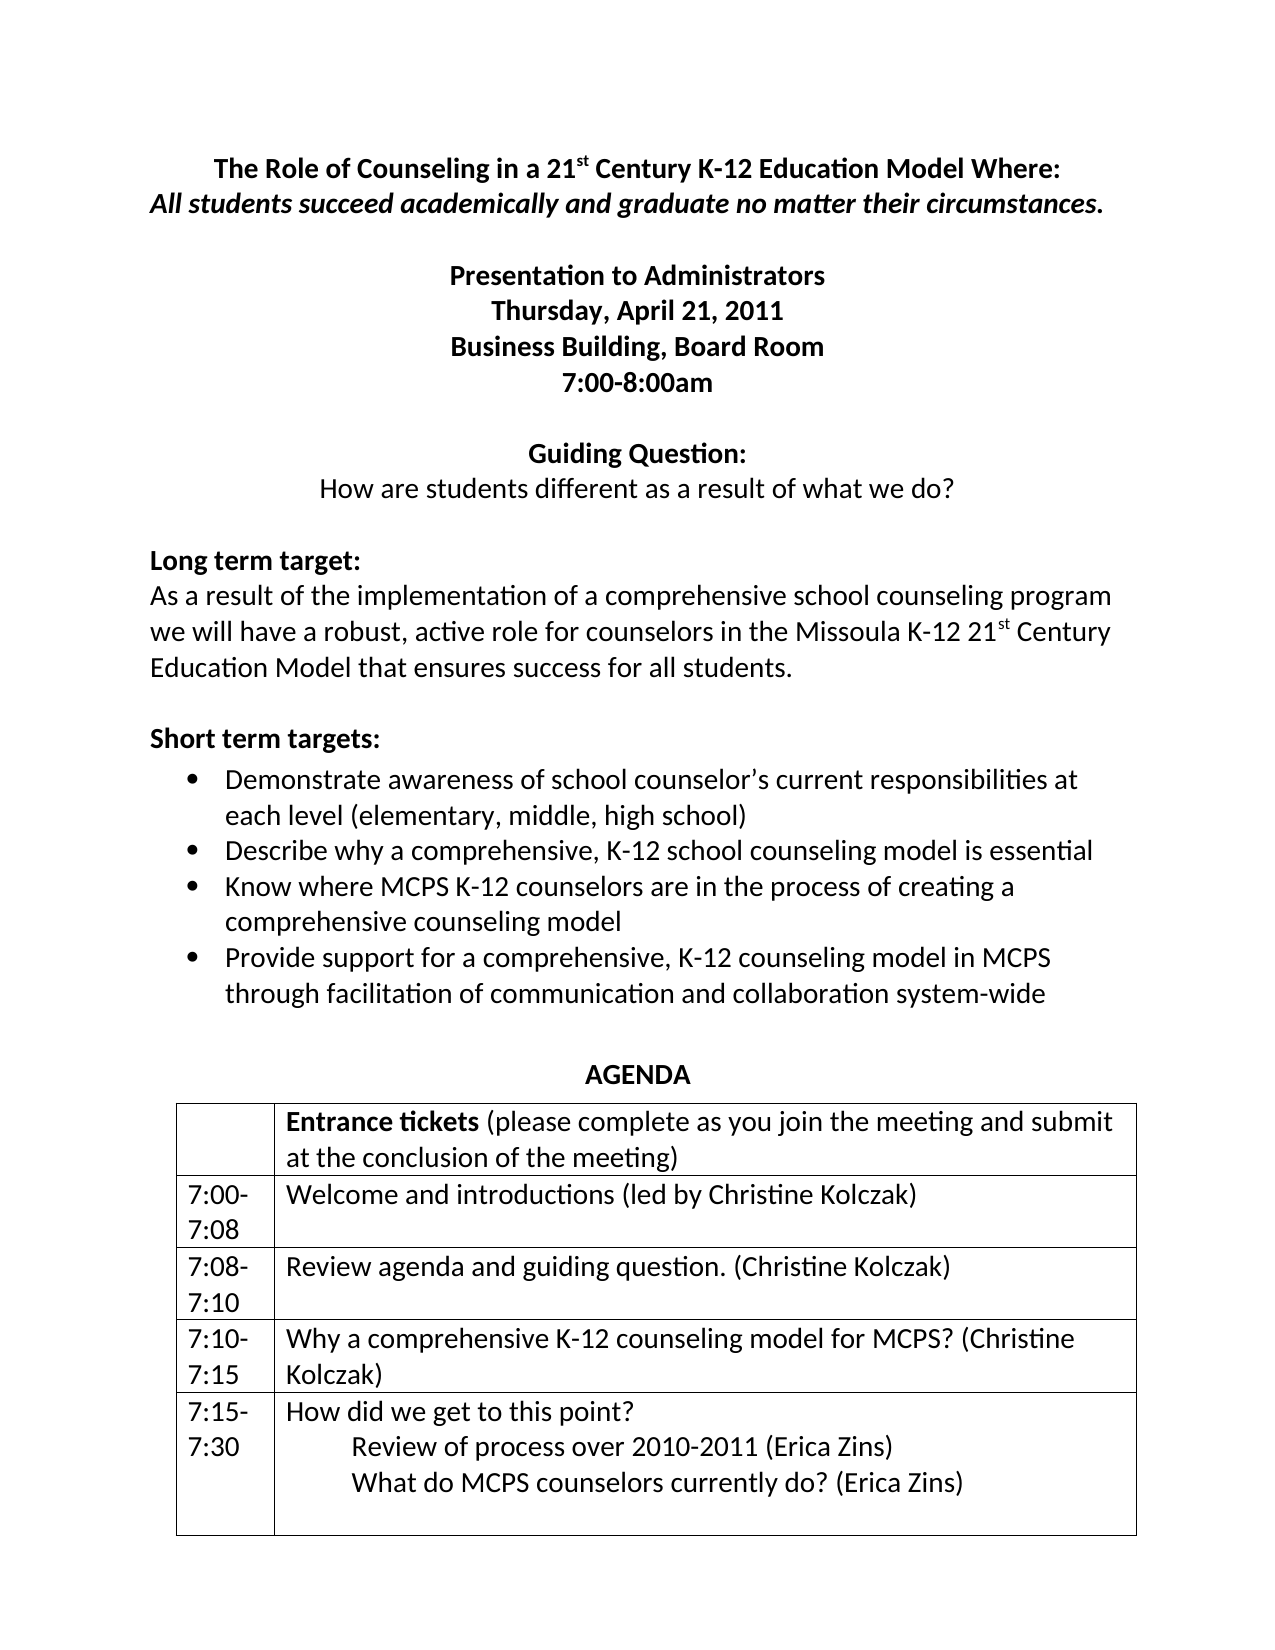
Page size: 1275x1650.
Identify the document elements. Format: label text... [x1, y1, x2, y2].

text Presentation to Administrators [150, 257, 1125, 292]
list Describe why a comprehensive, K-12 school counseling model is essential [187, 832, 1125, 868]
text As a result of the implementation of a comprehensive school counseling program we will have a robust, active role for counselors in the Missoula K-12 21st Century Education Model that ensures success for all students. [150, 577, 1125, 684]
text The Role of Counseling in a 21st Century K-12 Education Model Where: [150, 150, 1125, 186]
table_cell Welcome and introductions (led by Christine Kolczak) [275, 1176, 1136, 1247]
text All students succeed academically and graduate no matter their circumstances. [150, 186, 1125, 221]
list Provide support for a comprehensive, K-12 counseling model in MCPS through facilitation of communication and collaboration system-wide [187, 939, 1125, 1010]
table_header Entrance tickets (please complete as you join the meeting and submit at the conclusion of the meeting) [275, 1104, 1136, 1175]
table_cell Why a comprehensive K-12 counseling model for MCPS? (Christine Kolczak) [275, 1320, 1136, 1392]
table_cell 7:08-7:10 [177, 1248, 274, 1319]
text Guiding Question: [150, 435, 1125, 471]
text Long term target: [150, 542, 1125, 577]
text How are students different as a result of what we do? [150, 471, 1125, 506]
list Know where MCPS K-12 counselors are in the process of creating a comprehensive counseling model [187, 868, 1125, 939]
table_cell 7:10-7:15 [177, 1320, 274, 1392]
table_header [177, 1104, 274, 1175]
text AGENDA [150, 1056, 1125, 1092]
table_cell Review agenda and guiding question. (Christine Kolczak) [275, 1248, 1136, 1319]
text Business Building, Board Room [150, 328, 1125, 364]
text Short term targets: [150, 720, 1125, 756]
text Thursday, April 21, 2011 [150, 292, 1125, 328]
table_cell 7:00-7:08 [177, 1176, 274, 1247]
table_cell 7:15-7:30 [177, 1393, 274, 1535]
text 7:00-8:00am [150, 364, 1125, 399]
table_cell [275, 1393, 1136, 1535]
list Demonstrate awareness of school counselor’s current responsibilities at each level (elementary, middle, high school) [187, 761, 1125, 832]
